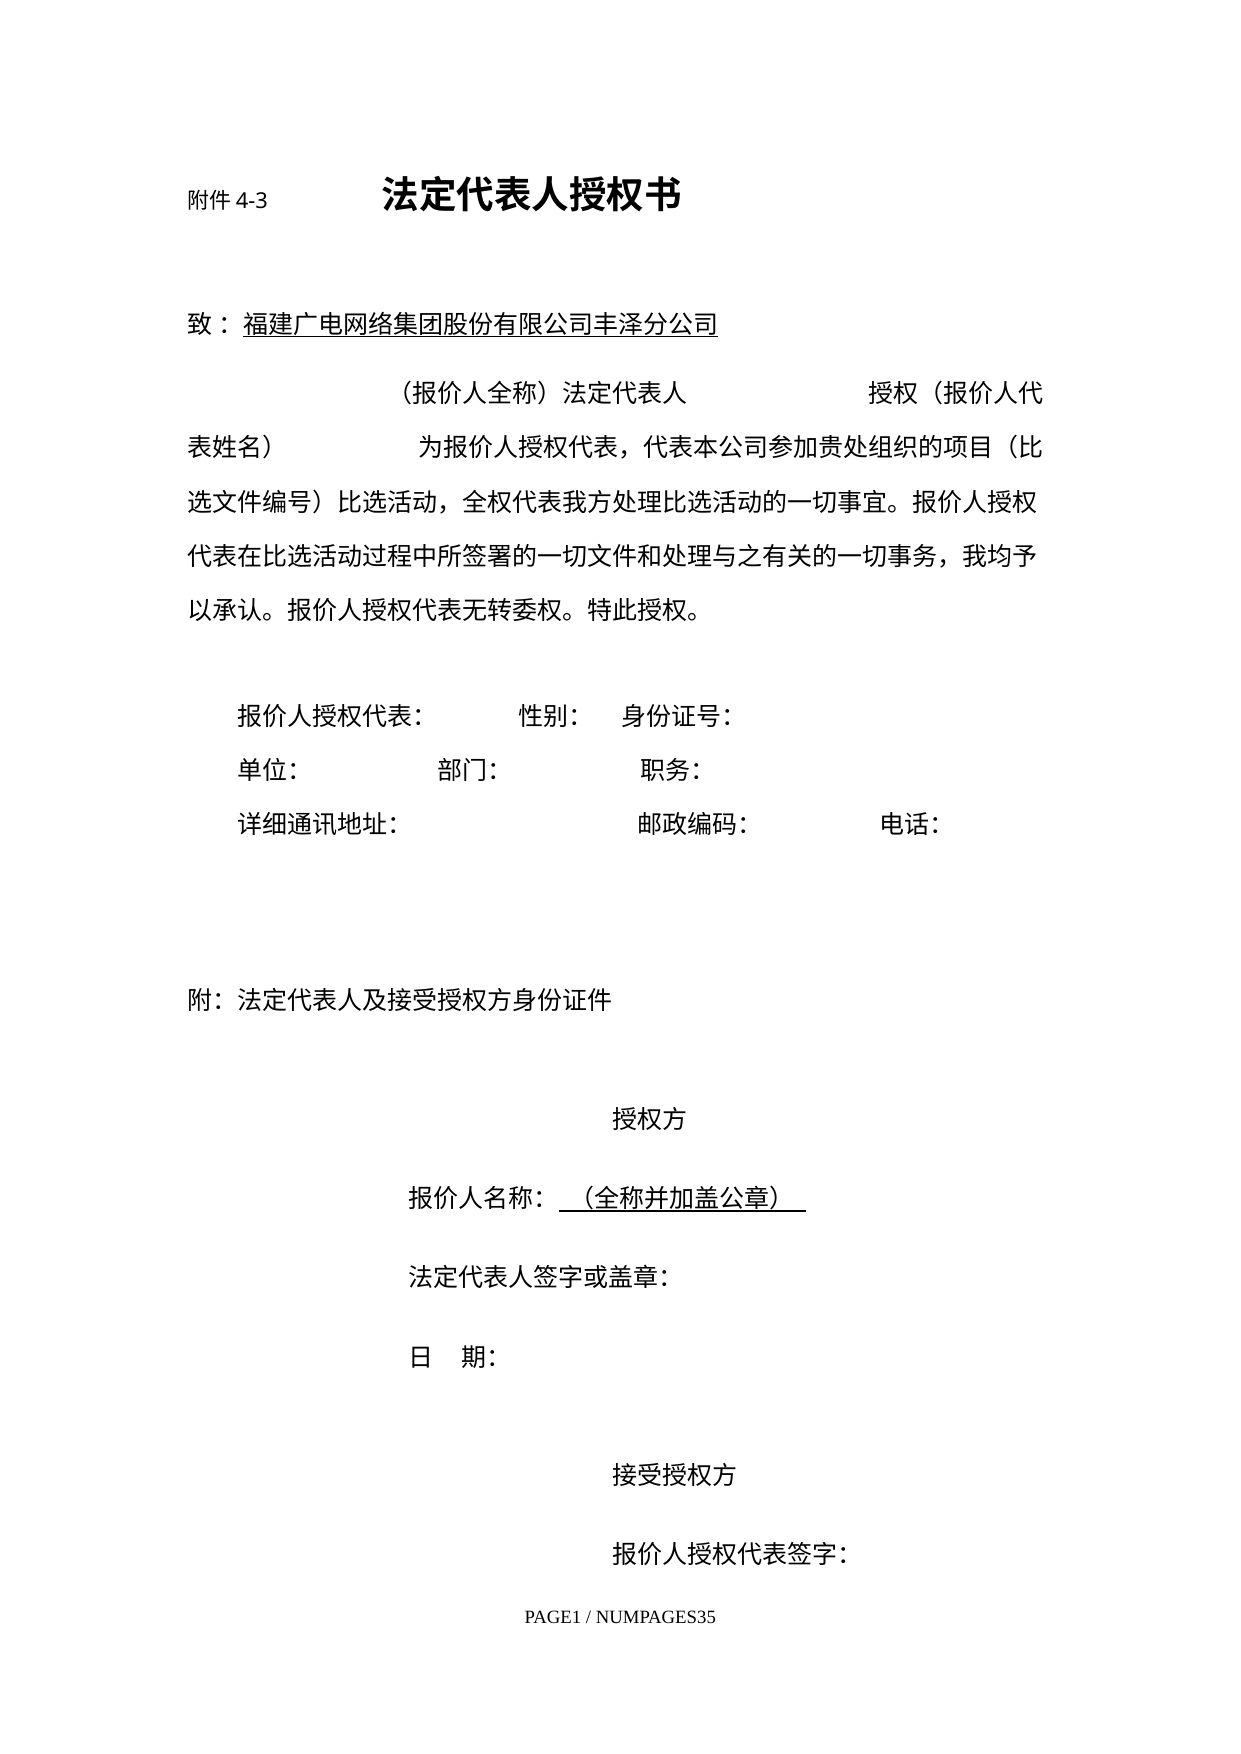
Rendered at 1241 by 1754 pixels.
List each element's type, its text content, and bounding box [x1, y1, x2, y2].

text 单位： 部门： 职务： [187, 751, 1053, 787]
text 报价人名称： （全称并加盖公章） [187, 1176, 1053, 1216]
text 致 ：福建广电网络集团股份有限公司丰泽分公司 [187, 290, 1053, 355]
text 日 期： [187, 1334, 1053, 1374]
text 附：法定代表人及接受授权方身份证件 [187, 978, 1053, 1018]
text 授权方 [187, 1097, 1053, 1136]
text 接受授权方 [187, 1453, 1053, 1493]
text 报价人授权代表： 性别： 身份证号： [187, 696, 1053, 732]
text 详细通讯地址： 邮政编码： 电话： [187, 805, 1053, 841]
text （报价人全称）法定代表人 授权（报价人代表姓名） 为报价人授权代表，代表本公司参加贵处组织的项目（比选文件编号）比选活动，全权代表我方处理比选活动的一切事宜。报价人授权代表在比选活动过程中所签署的一切文件和处理与之有关的一切事务，我均予以承认。报价人授权代表无转委权。特此授权。 [187, 373, 1053, 627]
text 附件4-3 法定代表人授权书 [187, 160, 1053, 225]
text 法定代表人签字或盖章： [187, 1255, 1053, 1295]
text 报价人授权代表签字： [187, 1532, 1053, 1572]
